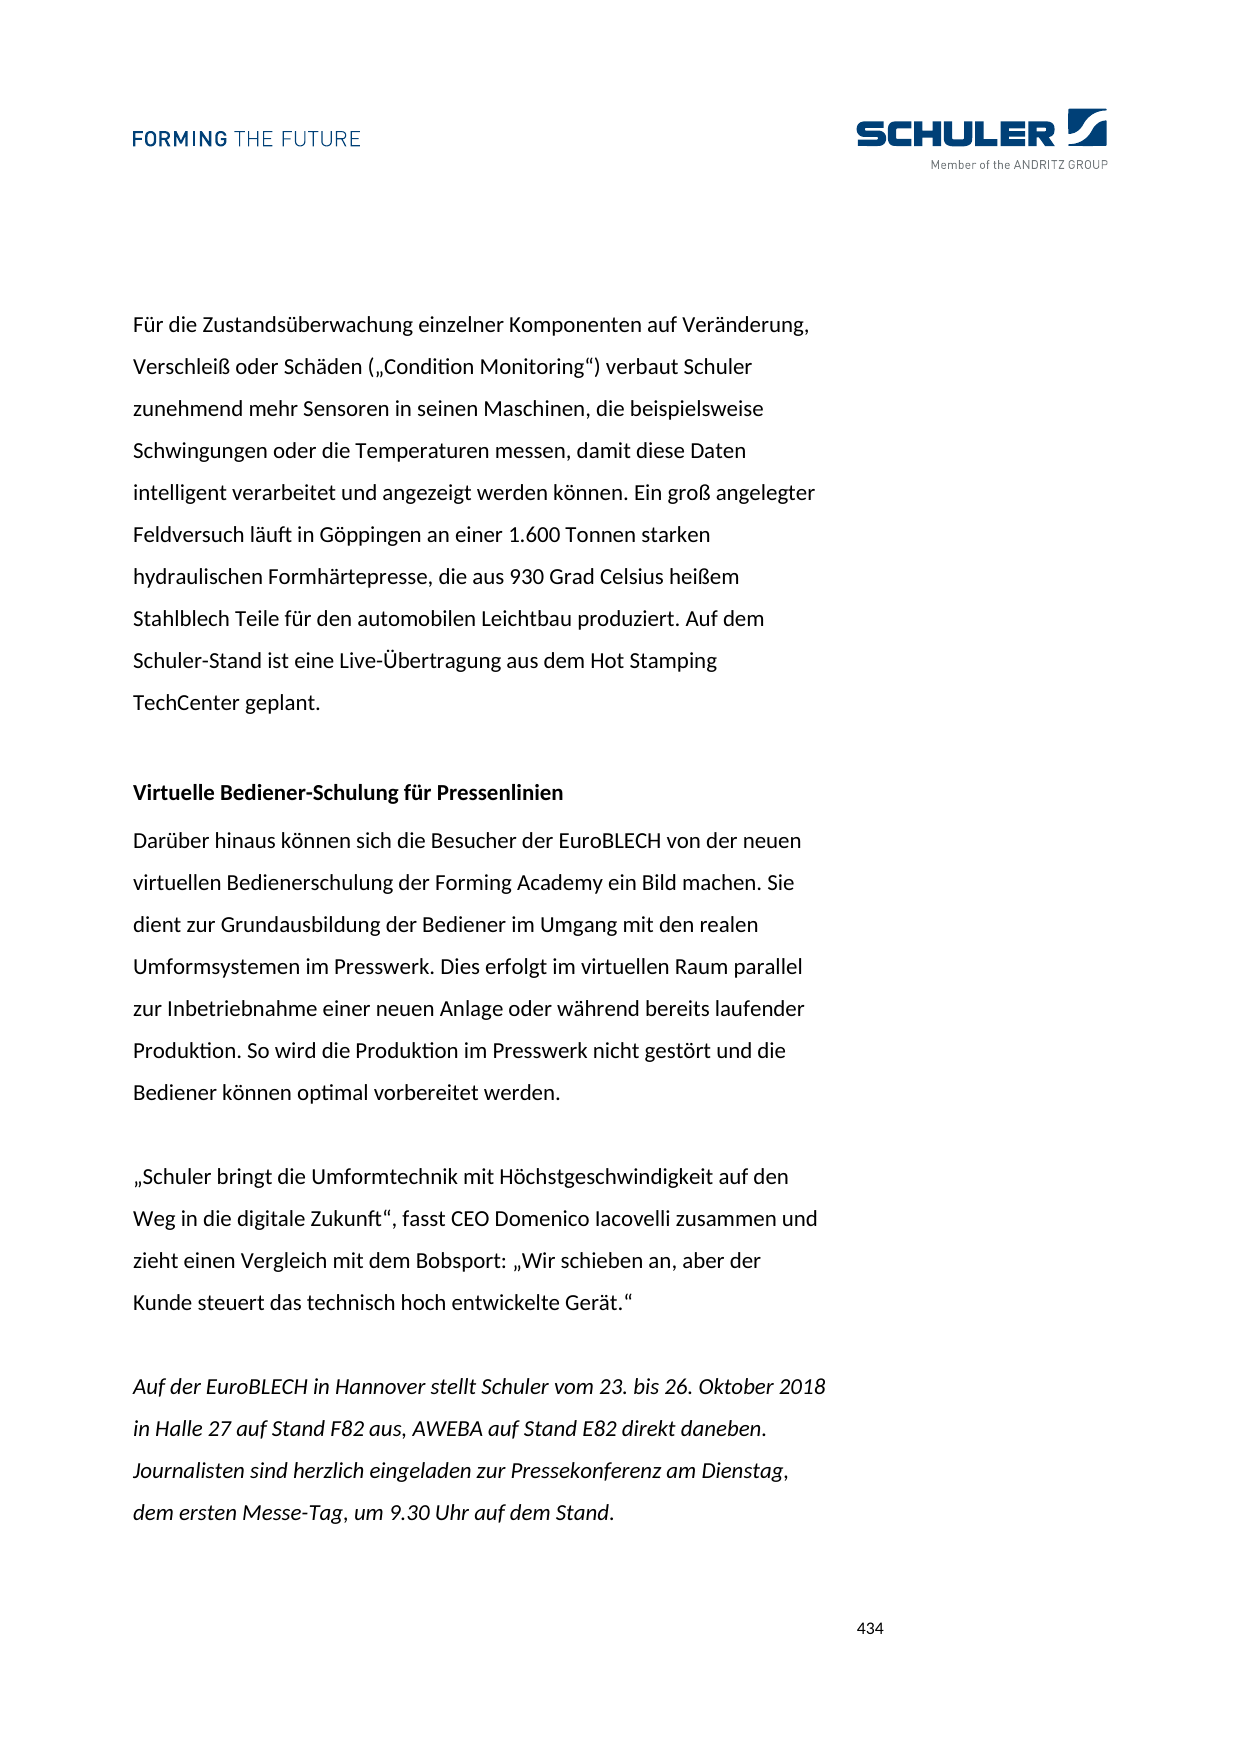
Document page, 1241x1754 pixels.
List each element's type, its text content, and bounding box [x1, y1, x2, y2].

subtitle Virtuelle Bediener-Schulung für Pressenlinien [133, 778, 827, 806]
text Für die Zustandsüberwachung einzelner Komponenten auf Veränderung, Verschleiß oder Schäden („Condition Monitoring“) verbaut Schuler zunehmend mehr Sensoren in seinen Maschinen, die beispielsweise Schwingungen oder die Temperaturen messen, damit diese Daten intelligent verarbeitet und angezeigt werden können. Ein groß angelegter Feldversuch läuft in Göppingen an einer 1.600 Tonnen starken hydraulischen Formhärtepresse, die aus 930 Grad Celsius heißem Stahlblech Teile für den automobilen Leichtbau produziert. Auf dem Schuler-Stand ist eine Live-Übertragung aus dem Hot Stamping TechCenter geplant. [133, 310, 827, 716]
text Darüber hinaus können sich die Besucher der EuroBLECH von der neuen virtuellen Bedienerschulung der Forming Academy ein Bild machen. Sie dient zur Grundausbildung der Bediener im Umgang mit den realen Umformsystemen im Presswerk. Dies erfolgt im virtuellen Raum parallel zur Inbetriebnahme einer neuen Anlage oder während bereits laufender Produktion. So wird die Produktion im Presswerk nicht gestört und die Bediener können optimal vorbereitet werden. [133, 826, 827, 1106]
text Auf der EuroBLECH in Hannover stellt Schuler vom 23. bis 26. Oktober 2018 in Halle 27 auf Stand F82 aus, AWEBA auf Stand E82 direkt daneben. Journalisten sind herzlich eingeladen zur Pressekonferenz am Dienstag, dem ersten Messe-Tag, um 9.30 Uhr auf dem Stand. [133, 1372, 827, 1526]
text „Schuler bringt die Umformtechnik mit Höchstgeschwindigkeit auf den Weg in die digitale Zukunft“, fasst CEO Domenico Iacovelli zusammen und zieht einen Vergleich mit dem Bobsport: „Wir schieben an, aber der Kunde steuert das technisch hoch entwickelte Gerät.“ [133, 1162, 827, 1316]
